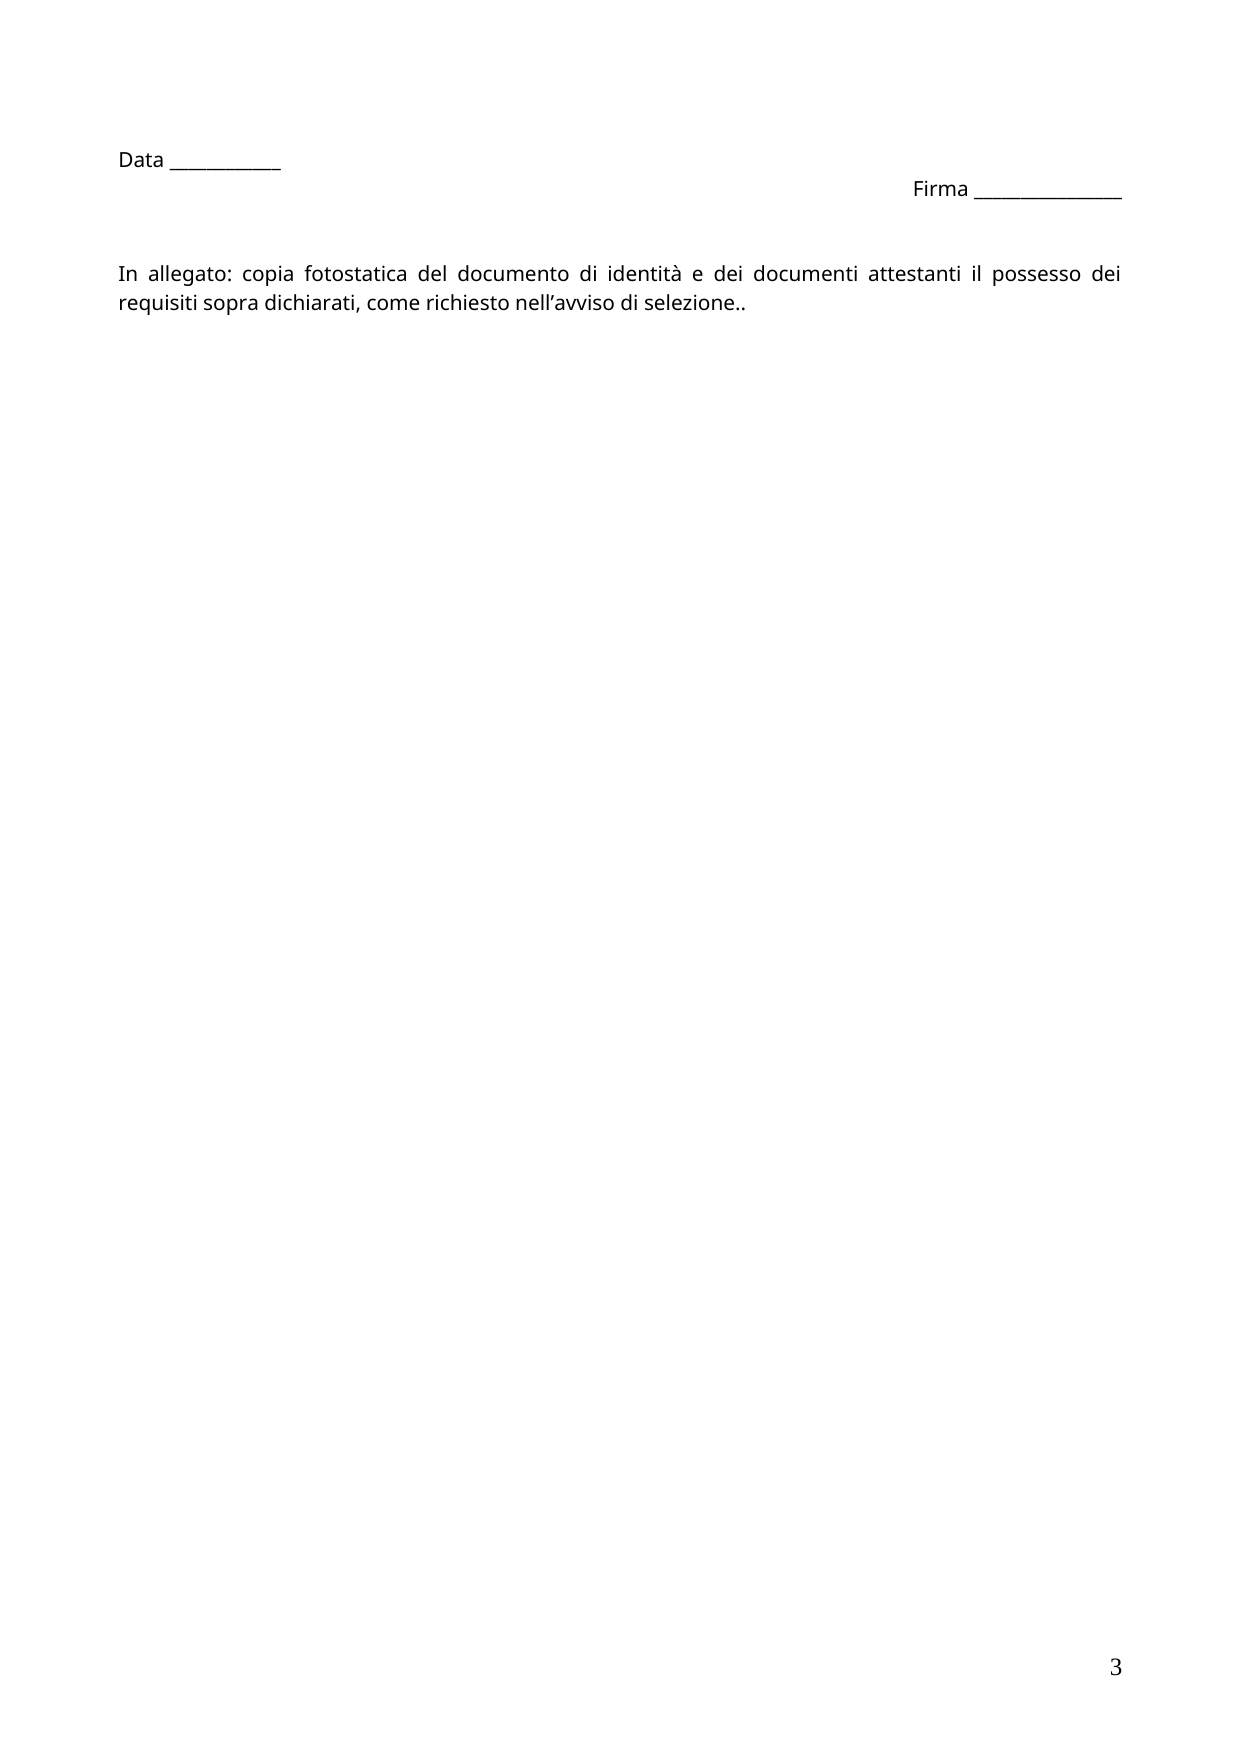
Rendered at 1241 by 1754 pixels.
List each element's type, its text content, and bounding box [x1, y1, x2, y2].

text In allegato: copia fotostatica del documento di identità e dei documenti attestanti il possesso dei requisiti sopra dichiarati, come richiesto nell’avviso di selezione.. [118, 259, 1122, 316]
text Data ____________ [118, 146, 1122, 174]
text Firma ________________ [118, 174, 1122, 202]
